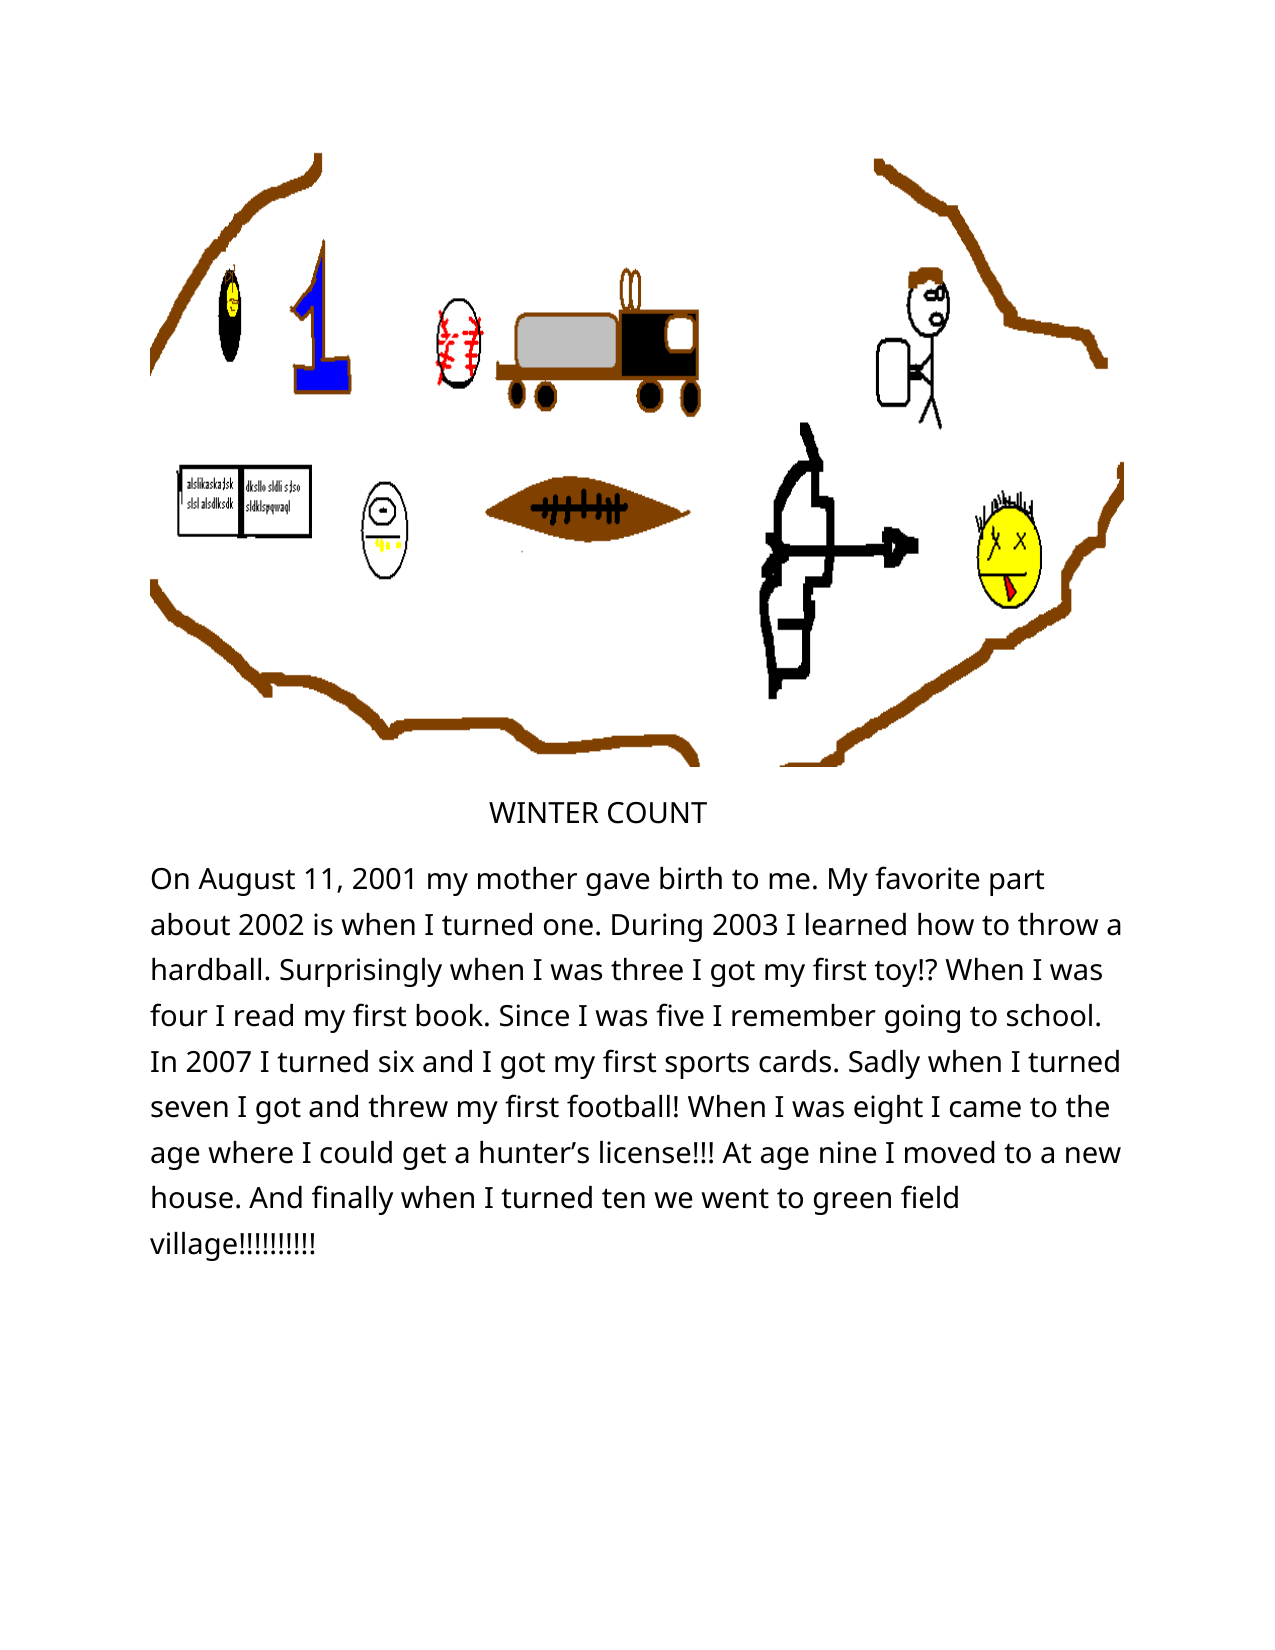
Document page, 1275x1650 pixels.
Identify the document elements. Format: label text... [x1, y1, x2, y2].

text On August 11, 2001 my mother gave birth to me. My favorite part about 2002 is when I turned one. During 2003 I learned how to throw a hardball. Surprisingly when I was three I got my first toy!? When I was four I read my first book. Since I was five I remember going to school. In 2007 I turned six and I got my first sports cards. Sadly when I turned seven I got and threw my first football! When I was eight I came to the age where I could get a hunter’s license!!! At age nine I moved to a new house. And finally when I turned ten we went to green field village!!!!!!!!!! [150, 858, 1125, 1263]
text WINTER COUNT [150, 792, 1125, 832]
picture [150, 150, 1124, 767]
